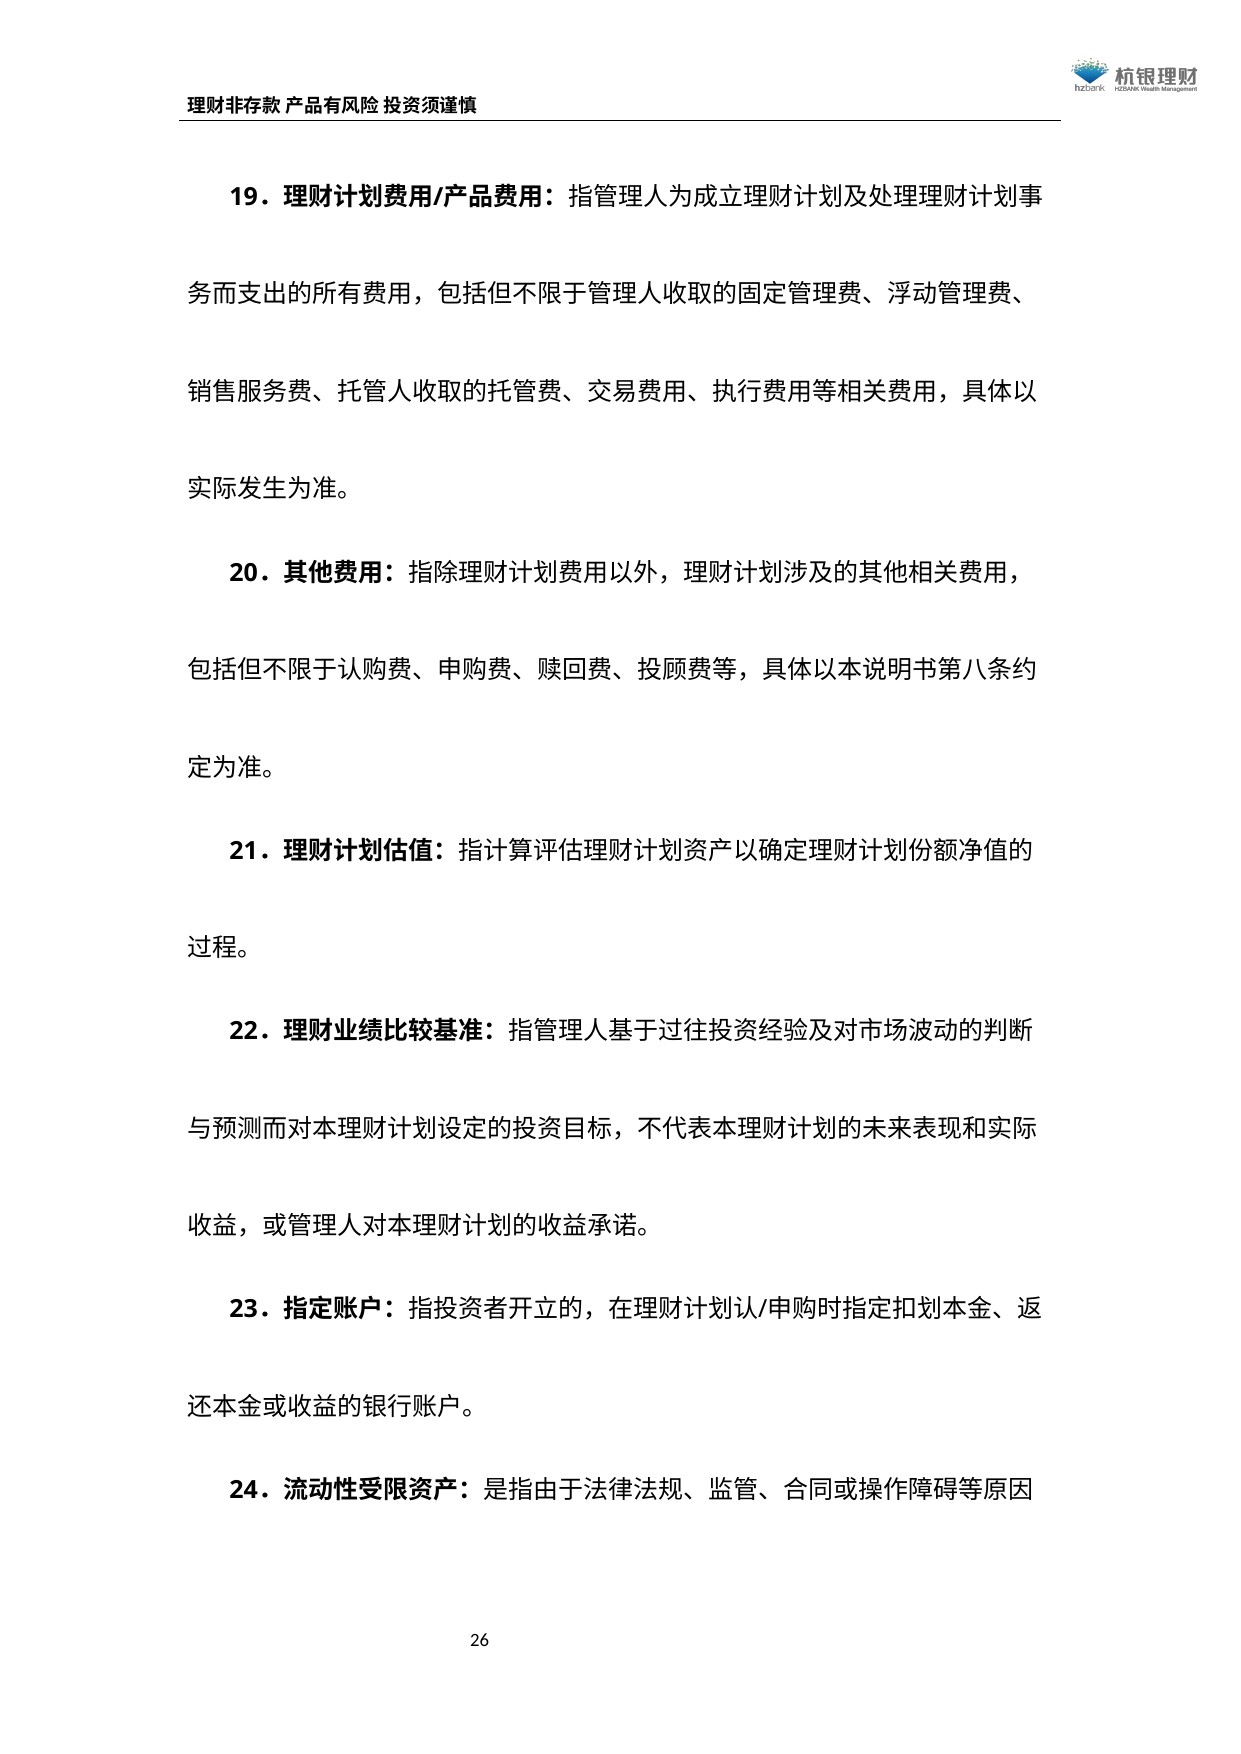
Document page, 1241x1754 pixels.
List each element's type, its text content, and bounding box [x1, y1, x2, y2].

picture [1027, 0, 1240, 151]
list 理财计划估值：指计算评估理财计划资产以确定理财计划份额净值的过程。 [187, 816, 1053, 978]
list 理财业绩比较基准：指管理人基于过往投资经验及对市场波动的判断与预测而对本理财计划设定的投资目标，不代表本理财计划的未来表现和实际收益，或管理人对本理财计划的收益承诺。 [187, 996, 1053, 1256]
list 指定账户：指投资者开立的，在理财计划认/申购时指定扣划本金、返还本金或收益的银行账户。 [187, 1274, 1053, 1437]
list 其他费用：指除理财计划费用以外，理财计划涉及的其他相关费用，包括但不限于认购费、申购费、赎回费、投顾费等，具体以本说明书第八条约定为准。 [187, 538, 1053, 798]
list 理财计划费用/产品费用：指管理人为成立理财计划及处理理财计划事务而支出的所有费用，包括但不限于管理人收取的固定管理费、浮动管理费、销售服务费、托管人收取的托管费、交易费用、执行费用等相关费用，具体以实际发生为准。 [187, 162, 1053, 519]
